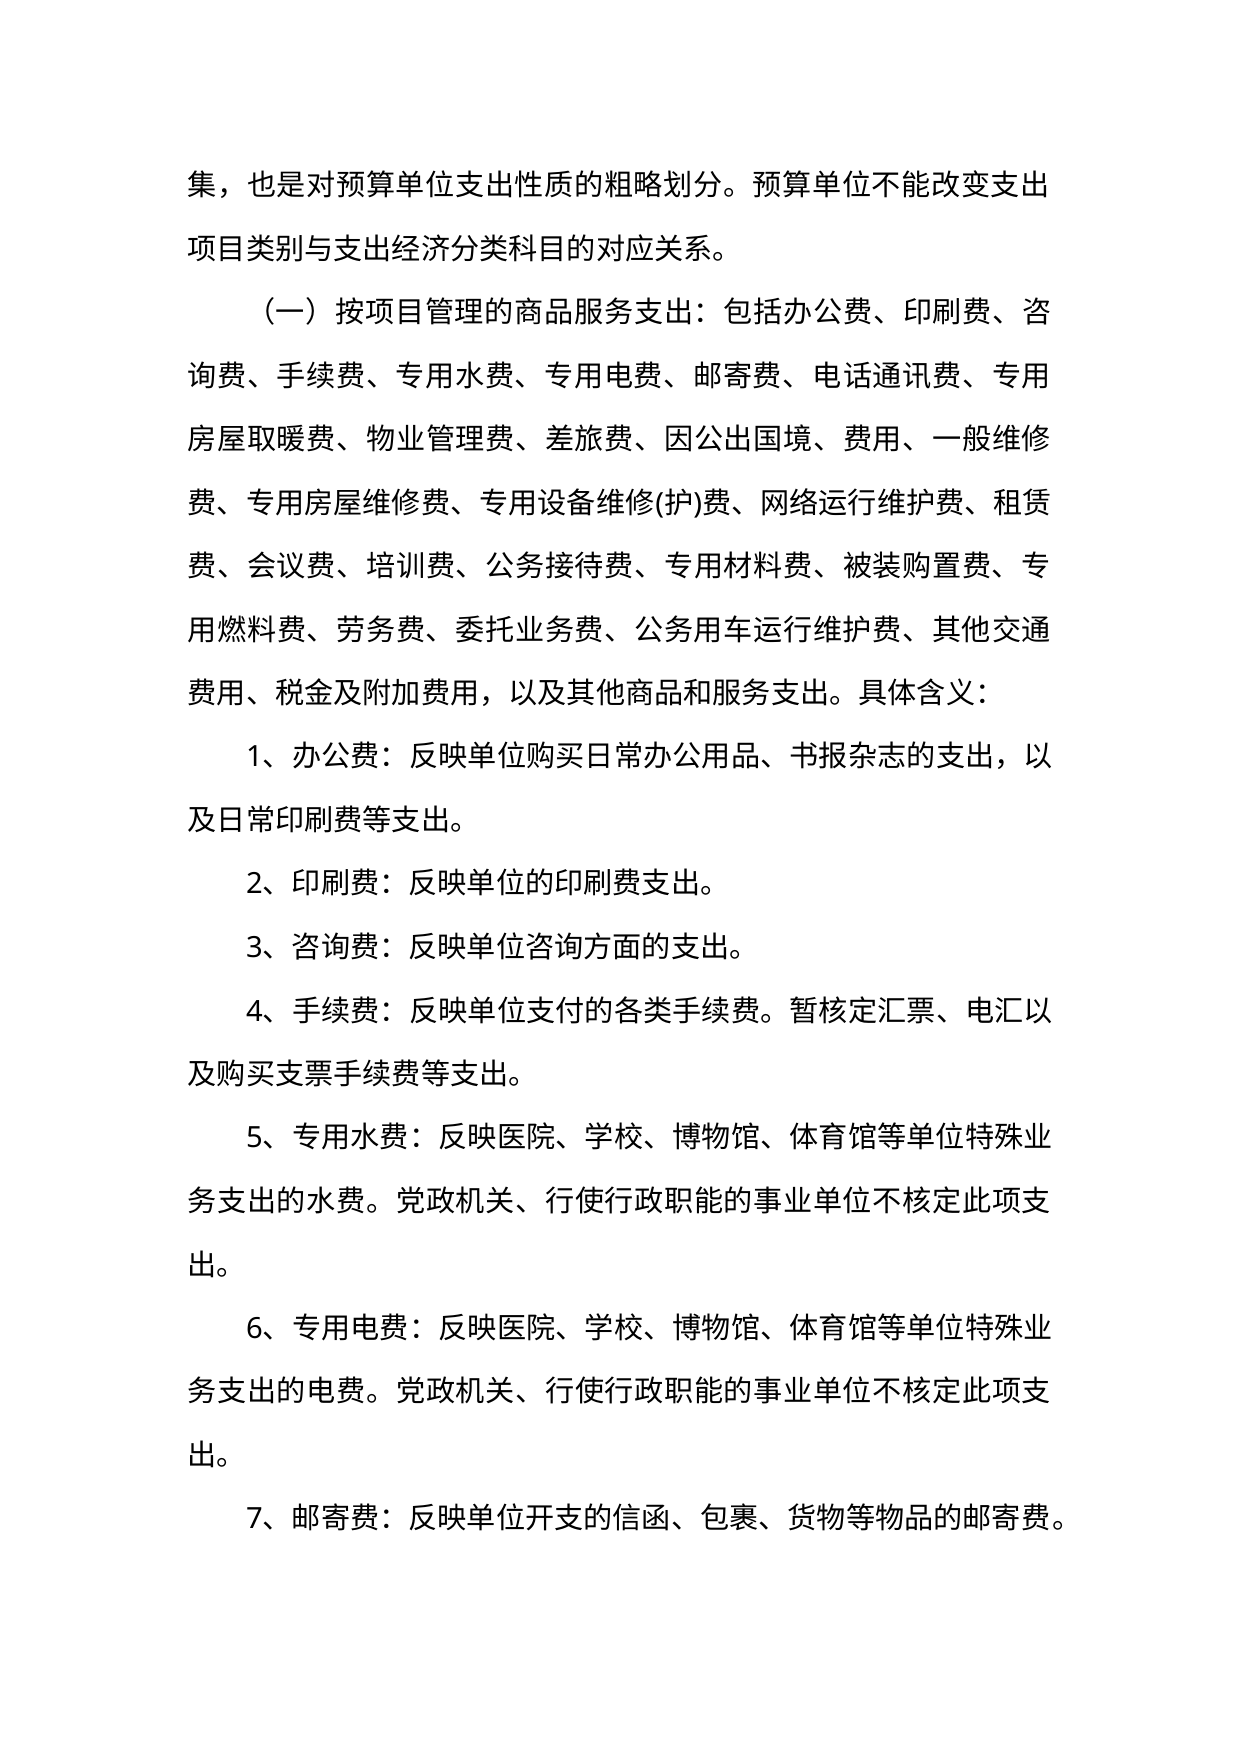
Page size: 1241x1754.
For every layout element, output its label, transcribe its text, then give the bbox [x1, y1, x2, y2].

text 2、印刷费：反映单位的印刷费支出。 [187, 860, 1053, 902]
text 4、手续费：反映单位支付的各类手续费。暂核定汇票、电汇以及购买支票手续费等支出。 [187, 987, 1053, 1093]
text 3、咨询费：反映单位咨询方面的支出。 [187, 923, 1053, 966]
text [187, 1495, 1053, 1537]
text （一）按项目管理的商品服务支出：包括办公费、印刷费、咨询费、手续费、专用水费、专用电费、邮寄费、电话通讯费、专用房屋取暖费、物业管理费、差旅费、因公出国境、费用、一般维修费、专用房屋维修费、专用设备维修(护)费、网络运行维护费、租赁费、会议费、培训费、公务接待费、专用材料费、被装购置费、专用燃料费、劳务费、委托业务费、公务用车运行维护费、其他交通费用、税金及附加费用，以及其他商品和服务支出。具体含义： [187, 289, 1053, 712]
text 1、办公费：反映单位购买日常办公用品、书报杂志的支出，以及日常印刷费等支出。 [187, 733, 1053, 839]
text 5、专用水费：反映医院、学校、博物馆、体育馆等单位特殊业务支出的水费。党政机关、行使行政职能的事业单位不核定此项支出。 [187, 1114, 1053, 1283]
text 6、专用电费：反映医院、学校、博物馆、体育馆等单位特殊业务支出的电费。党政机关、行使行政职能的事业单位不核定此项支出。 [187, 1304, 1053, 1474]
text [187, 162, 1053, 268]
